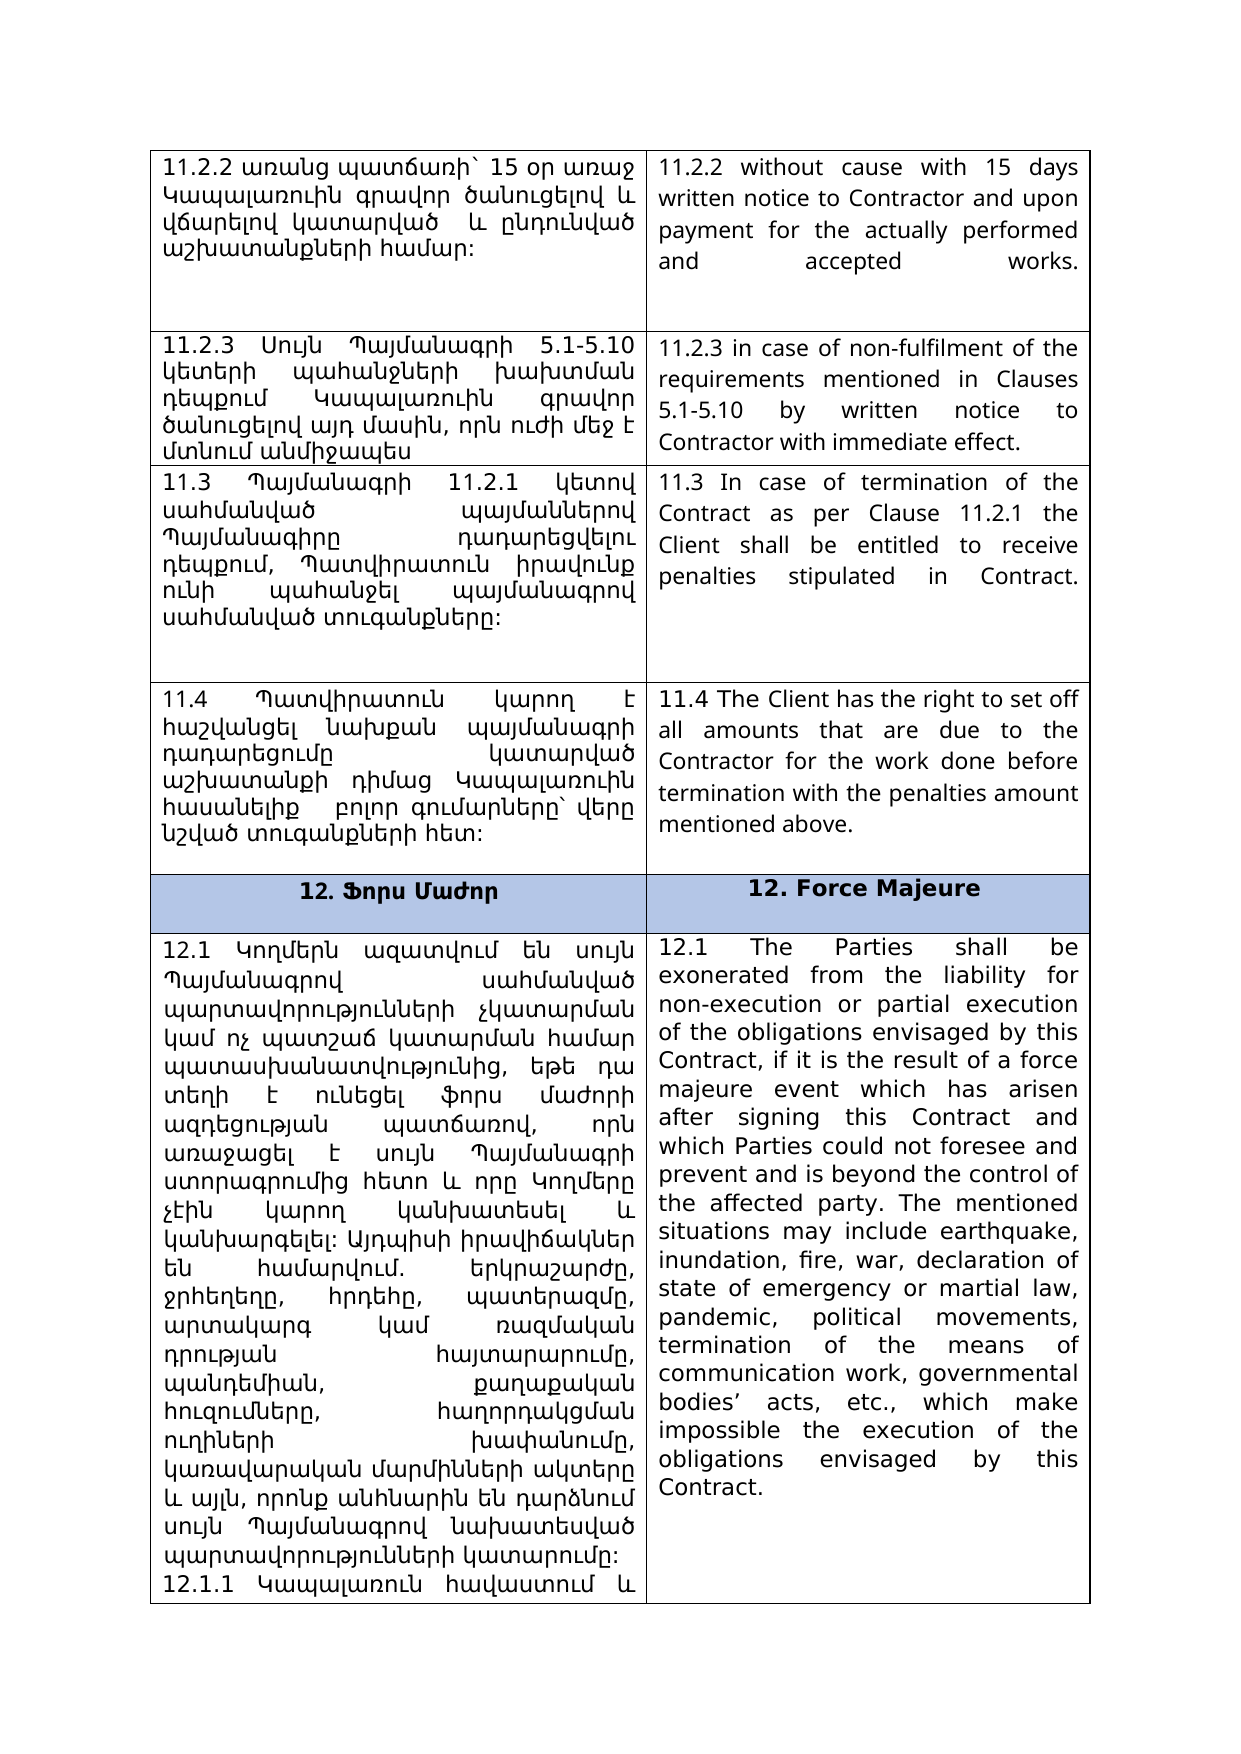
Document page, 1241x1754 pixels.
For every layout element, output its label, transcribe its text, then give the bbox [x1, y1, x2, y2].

table_cell 11.3 Պայմանագրի 11.2.1 կետով սահմանված պայմաններով Պայմանագիրը դադարեցվելու դեպքում, Պատվիրատուն իրավունք ունի պահանջել պայմանագրով սահմանված տուգանքները: [151, 466, 646, 682]
table_cell 12. Force Majeure [647, 875, 1089, 933]
table_cell 11.4 Պատվիրատուն կարող է հաշվանցել նախքան պայմանագրի դադարեցումը կատարված աշխատանքի դիմաց Կապալառուին հասանելիք բոլոր գումարները՝ վերը նշված տուգանքների հետ: [151, 683, 646, 874]
table_cell 12. Ֆորս Մաժոր [151, 875, 646, 933]
table_cell 11.2.3 Սույն Պայմանագրի 5.1-5.10 կետերի պահանջների խախտման դեպքում Կապալառուին գրավոր ծանուցելով այդ մասին, որն ուժի մեջ է մտնում անմիջապես [151, 332, 646, 465]
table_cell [151, 934, 646, 1603]
table_cell 11.2.3 in case of non-fulfilment of the requirements mentioned in Clauses 5.1-5.10 by written notice to Contractor with immediate effect. [647, 332, 1089, 465]
table_cell 11.3 In case of termination of the Contract as per Clause 11.2.1 the Client shall be entitled to receive penalties stipulated in Contract. [647, 466, 1089, 682]
table_cell 11.2.2 without cause with 15 days written notice to Contractor and upon payment for the actually performed and accepted works. [647, 151, 1089, 331]
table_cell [647, 934, 1089, 1603]
table_cell 11.4 The Client has the right to set off all amounts that are due to the Contractor for the work done before termination with the penalties amount mentioned above. [647, 683, 1089, 874]
table_cell 11.2.2 առանց պատճառի` 15 օր առաջ Կապալառուին գրավոր ծանուցելով և վճարելով կատարված և ընդունված աշխատանքների համար: [151, 151, 646, 331]
